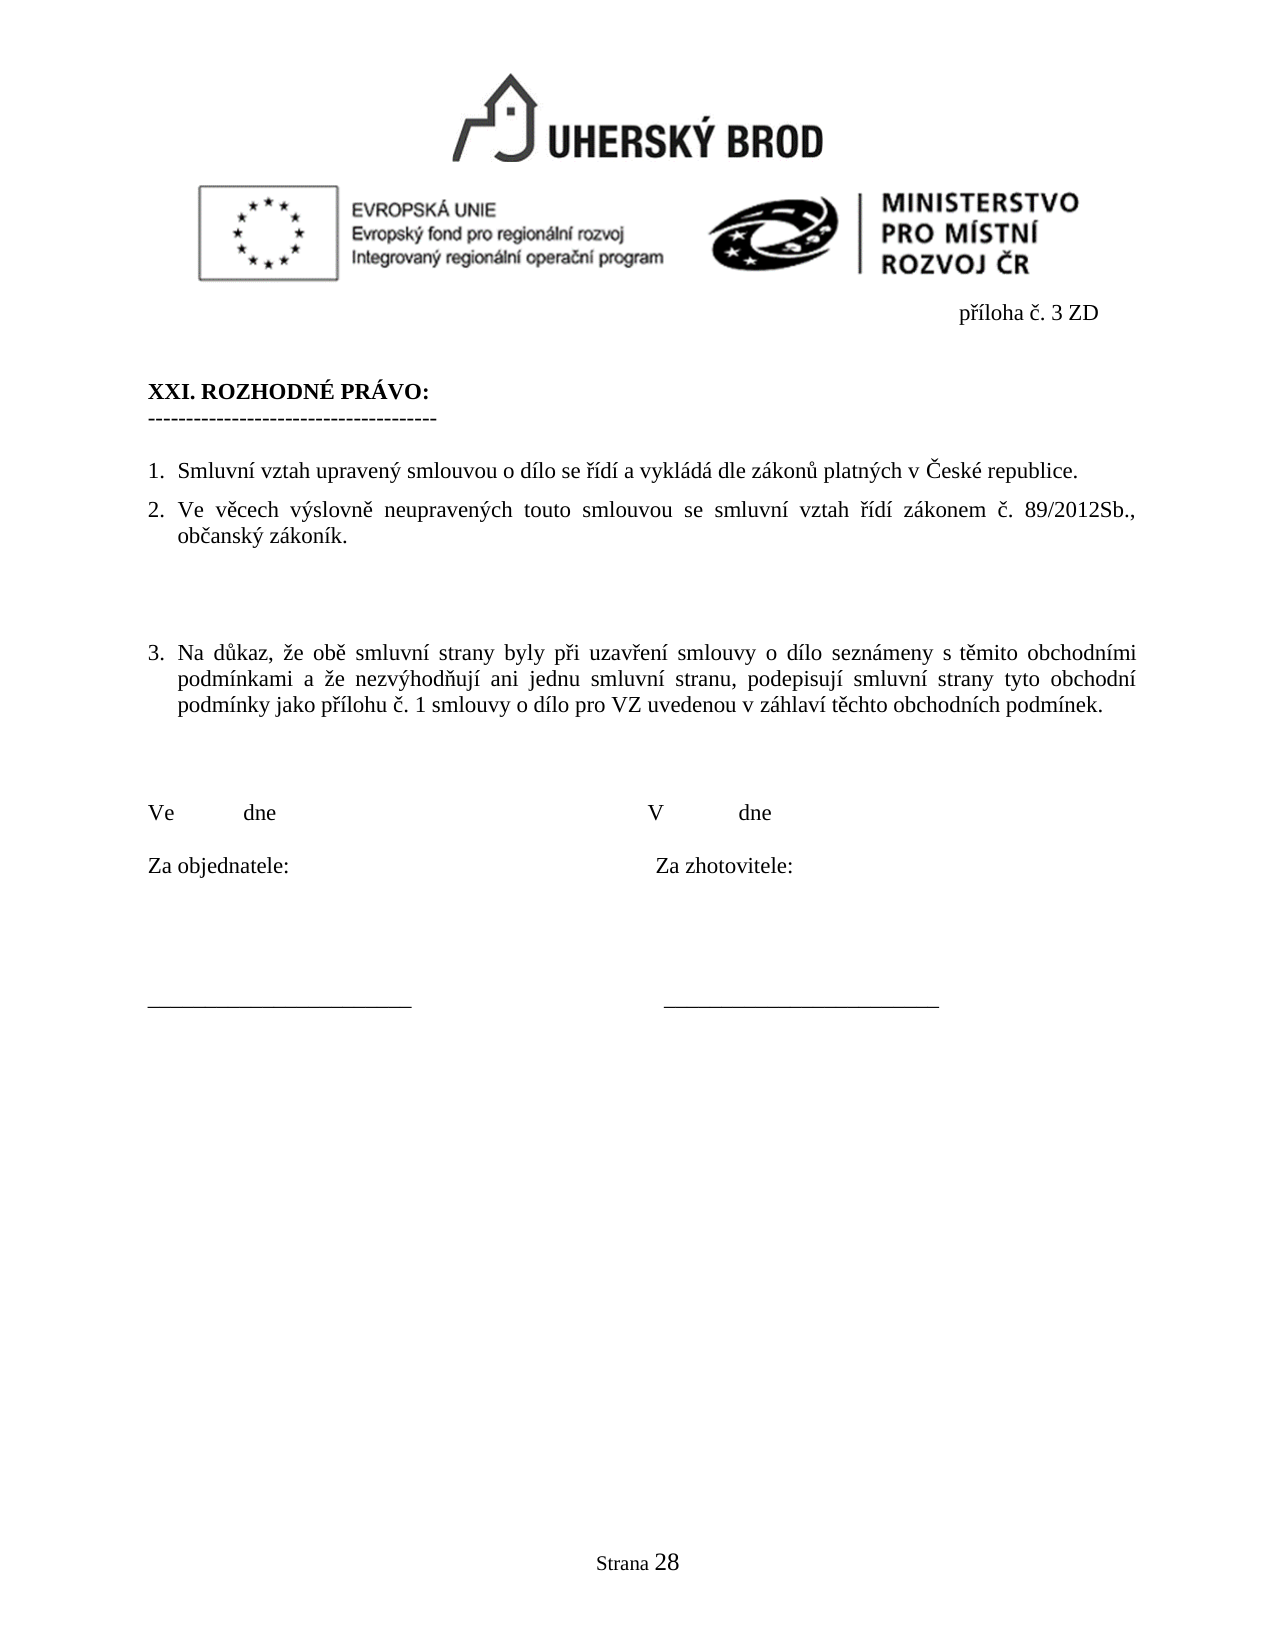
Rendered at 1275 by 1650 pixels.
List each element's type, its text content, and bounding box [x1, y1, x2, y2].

text Ve dne V dne [148, 799, 1137, 826]
subtitle Smluvní vztah upravený smlouvou o dílo se řídí a vykládá dle zákonů platných v České republice. [148, 457, 1127, 483]
subtitle XXI. ROZHODNÉ PRÁVO: [148, 378, 1127, 404]
picture [181, 73, 1095, 299]
text _______________________ ________________________ [148, 984, 1137, 1010]
list Ve věcech výslovně neupravených touto smlouvou se smluvní vztah řídí zákonem č. 89/2012Sb., občanský zákoník. [148, 496, 1137, 548]
text Za objednatele: Za zhotovitele: [148, 852, 1137, 878]
text -------------------------------------- [148, 404, 1127, 431]
list Na důkaz, že obě smluvní strany byly při uzavření smlouvy o dílo seznámeny s těmito obchodními podmínkami a že nezvýhodňují ani jednu smluvní stranu, podepisují smluvní strany tyto obchodní podmínky jako přílohu č. 1 smlouvy o dílo pro VZ uvedenou v záhlaví těchto obchodních podmínek. [148, 639, 1137, 718]
